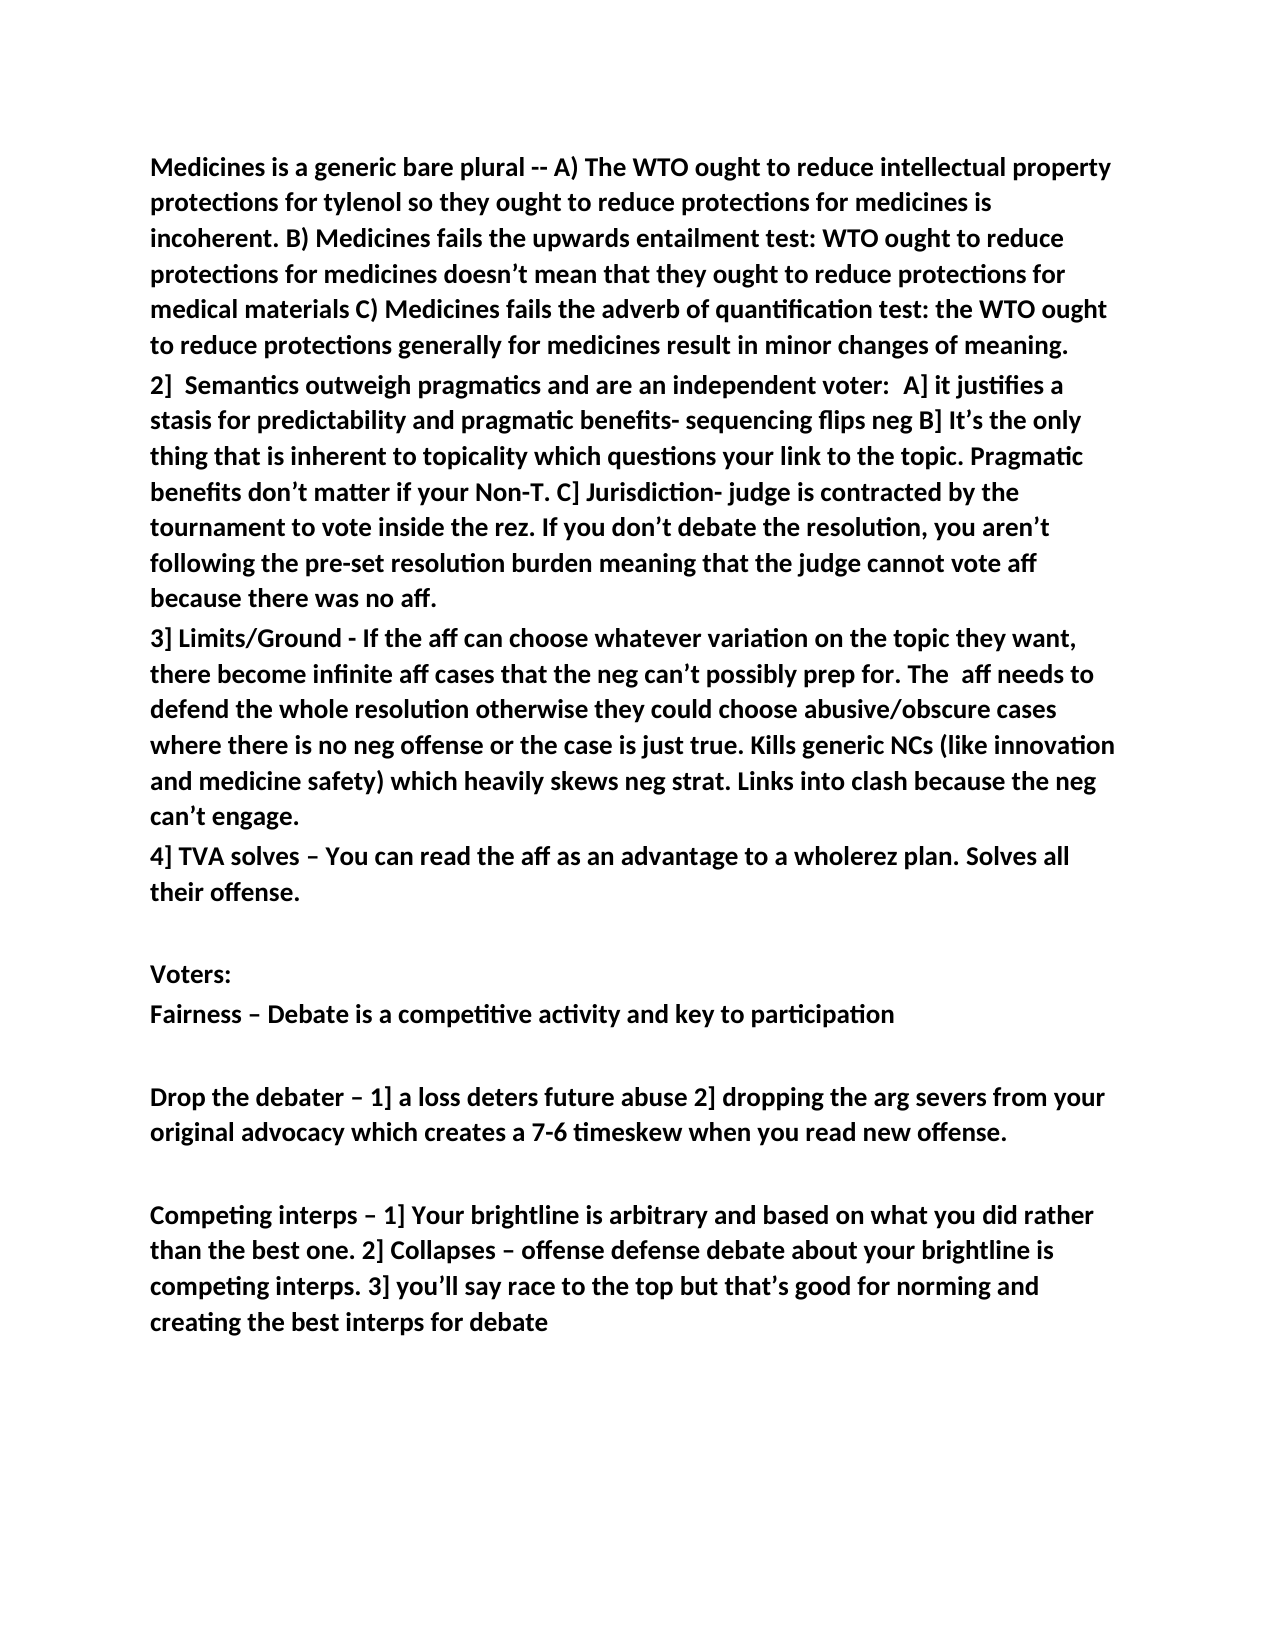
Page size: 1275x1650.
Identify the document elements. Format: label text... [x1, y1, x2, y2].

subtitle 3] Limits/Ground - If the aff can choose whatever variation on the topic they want, there become infinite aff cases that the neg can’t possibly prep for. The aff needs to defend the whole resolution otherwise they could choose abusive/obscure cases where there is no neg offense or the case is just true. Kills generic NCs (like innovation and medicine safety) which heavily skews neg strat. Links into clash because the neg can’t engage. [150, 621, 1125, 833]
subtitle 4] TVA solves – You can read the aff as an advantage to a wholerez plan. Solves all their offense. [150, 839, 1125, 908]
subtitle Drop the debater – 1] a loss deters future abuse 2] dropping the arg severs from your original advocacy which creates a 7-6 timeskew when you read new offense. [150, 1080, 1125, 1148]
subtitle Medicines is a generic bare plural -- A) The WTO ought to reduce intellectual property protections for tylenol so they ought to reduce protections for medicines is incoherent. B) Medicines fails the upwards entailment test: WTO ought to reduce protections for medicines doesn’t mean that they ought to reduce protections for medical materials C) Medicines fails the adverb of quantification test: the WTO ought to reduce protections generally for medicines result in minor changes of meaning. [150, 150, 1125, 361]
subtitle 2] Semantics outweigh pragmatics and are an independent voter: A] it justifies a stasis for predictability and pragmatic benefits- sequencing flips neg B] It’s the only thing that is inherent to topicality which questions your link to the topic. Pragmatic benefits don’t matter if your Non-T. C] Jurisdiction- judge is contracted by the tournament to vote inside the rez. If you don’t debate the resolution, you aren’t following the pre-set resolution burden meaning that the judge cannot vote aff because there was no aff. [150, 368, 1125, 615]
subtitle Voters: [150, 957, 1125, 991]
subtitle Fairness – Debate is a competitive activity and key to participation [150, 997, 1125, 1030]
subtitle Competing interps – 1] Your brightline is arbitrary and based on what you did rather than the best one. 2] Collapses – offense defense debate about your brightline is competing interps. 3] you’ll say race to the top but that’s good for norming and creating the best interps for debate [150, 1198, 1125, 1338]
